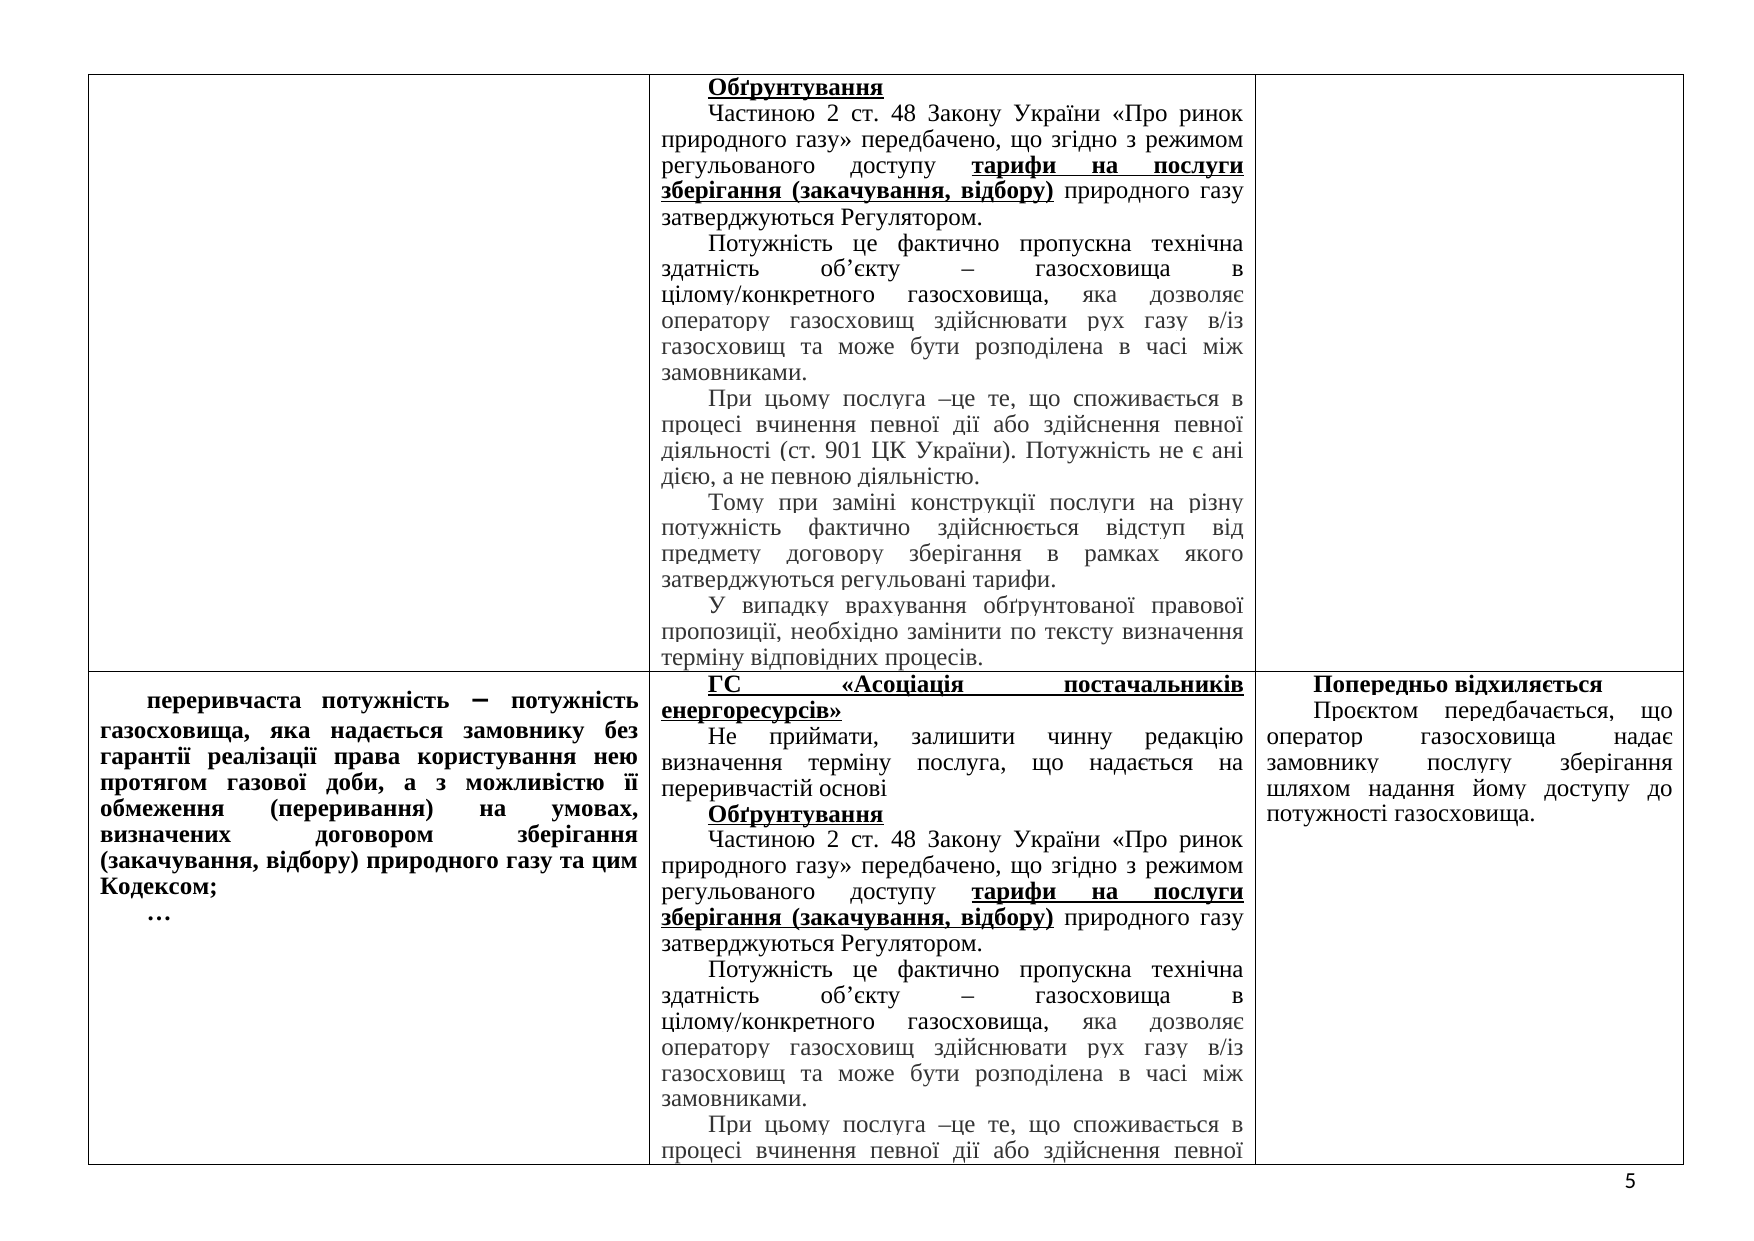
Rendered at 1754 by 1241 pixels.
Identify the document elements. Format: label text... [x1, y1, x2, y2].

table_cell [89, 75, 649, 671]
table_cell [1256, 672, 1683, 1164]
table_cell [89, 672, 649, 1164]
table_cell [650, 75, 1255, 671]
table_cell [1256, 75, 1683, 671]
